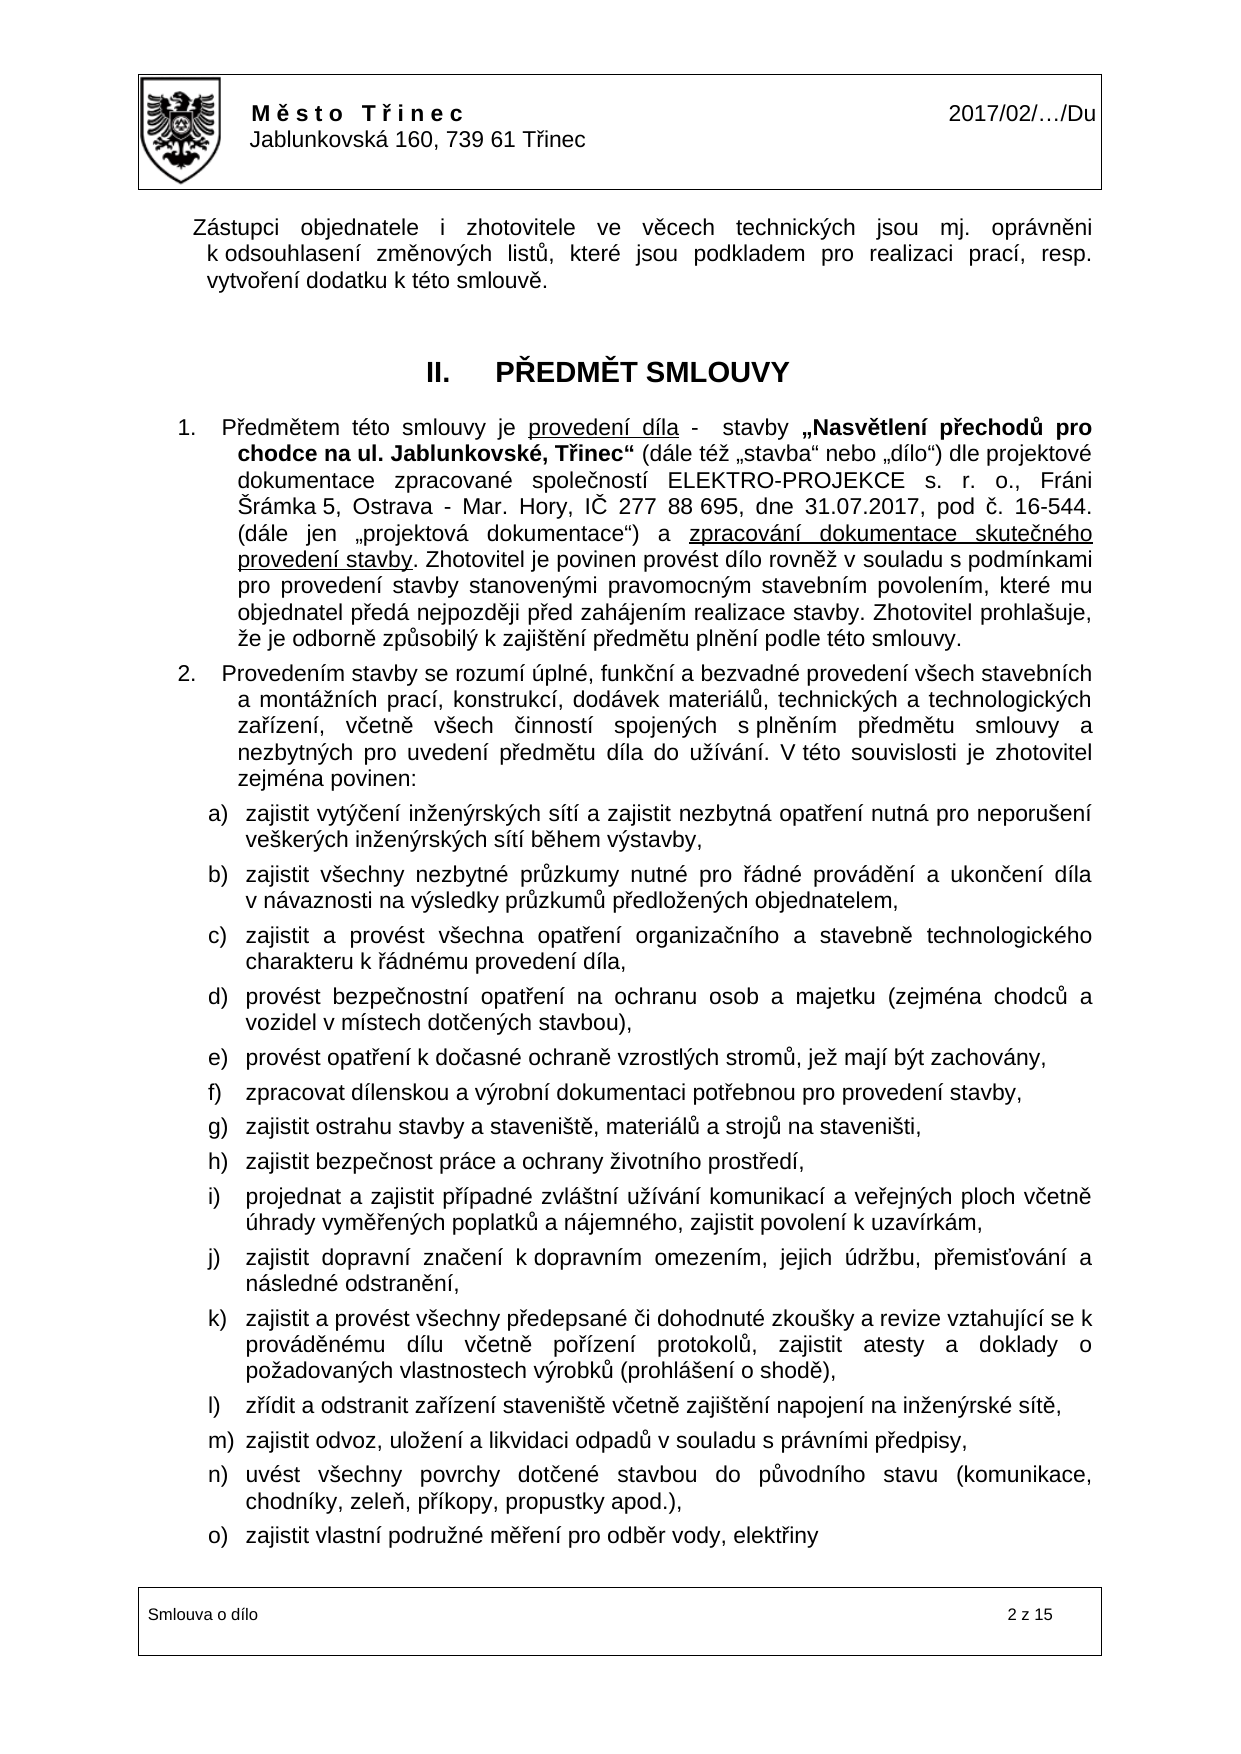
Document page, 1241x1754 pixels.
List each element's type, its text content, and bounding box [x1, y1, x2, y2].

list uvést všechny povrchy dotčené stavbou do původního stavu (komunikace, chodníky, zeleň, příkopy, propustky apod.), [208, 1461, 1093, 1514]
list zajistit dopravní značení k dopravním omezením, jejich údržbu, přemisťování a následné odstranění, [208, 1244, 1093, 1296]
list zajistit a provést všechny předepsané či dohodnuté zkoušky a revize vztahující se k prováděnému dílu včetně pořízení protokolů, zajistit atesty a doklady o požadovaných vlastnostech výrobků (prohlášení o shodě), [208, 1305, 1093, 1384]
list zpracovat dílenskou a výrobní dokumentaci potřebnou pro provedení stavby, [208, 1078, 1093, 1105]
subtitle 2. Provedením stavby se rozumí úplné, funkční a bezvadné provedení všech stavebních a montážních prací, konstrukcí, dodávek materiálů, technických a technologických zařízení, včetně všech činností spojených s plněním předmětu smlouvy a nezbytných pro uvedení předmětu díla do užívání. V této souvislosti je zhotovitel zejména povinen: [177, 659, 1093, 791]
list zajistit a provést všechna opatření organizačního a stavebně technologického charakteru k řádnému provedení díla, [208, 922, 1093, 974]
list provést opatření k dočasné ochraně vzrostlých stromů, jež mají být zachovány, [208, 1044, 1093, 1070]
subtitle PŘEDMĚT SMLOUVY [148, 356, 1093, 389]
list zajistit vytýčení inženýrských sítí a zajistit nezbytná opatření nutná pro neporušení veškerých inženýrských sítí během výstavby, [208, 800, 1093, 852]
list projednat a zajistit případné zvláštní užívání komunikací a veřejných ploch včetně úhrady vyměřených poplatků a nájemného, zajistit povolení k uzavírkám, [208, 1183, 1093, 1235]
list zajistit všechny nezbytné průzkumy nutné pro řádné provádění a ukončení díla v návaznosti na výsledky průzkumů předložených objednatelem, [208, 861, 1093, 913]
list zajistit ostrahu stavby a staveniště, materiálů a strojů na staveništi, [208, 1113, 1093, 1139]
subtitle 1. Předmětem této smlouvy je provedení díla - stavby „Nasvětlení přechodů pro chodce na ul. Jablunkovské, Třinec“ (dále též „stavba“ nebo „dílo“) dle projektové dokumentace zpracované společností ELEKTRO-PROJEKCE s. r. o., Fráni Šrámka 5, Ostrava - Mar. Hory, IČ 277 88 695, dne 31.07.2017, pod č. 16-544. (dále jen „projektová dokumentace“) a zpracování dokumentace skutečného provedení stavby. Zhotovitel je povinen provést dílo rovněž v souladu s podmínkami pro provedení stavby stanovenými pravomocným stavebním povolením, které mu objednatel předá nejpozději před zahájením realizace stavby. Zhotovitel prohlašuje, že je odborně způsobilý k zajištění předmětu plnění podle této smlouvy. [177, 414, 1093, 651]
list provést bezpečnostní opatření na ochranu osob a majetku (zejména chodců a vozidel v místech dotčených stavbou), [208, 983, 1093, 1036]
text Zástupci objednatele i zhotovitele ve věcech technických jsou mj. oprávněni k odsouhlasení změnových listů, které jsou podkladem pro realizaci prací, resp. vytvoření dodatku k této smlouvě. [193, 214, 1093, 293]
list zajistit vlastní podružné měření pro odběr vody, elektřiny [208, 1522, 1093, 1549]
list zajistit bezpečnost práce a ochrany životního prostředí, [208, 1148, 1093, 1174]
list zřídit a odstranit zařízení staveniště včetně zajištění napojení na inženýrské sítě, [208, 1392, 1093, 1418]
list zajistit odvoz, uložení a likvidaci odpadů v souladu s právními předpisy, [208, 1427, 1093, 1453]
